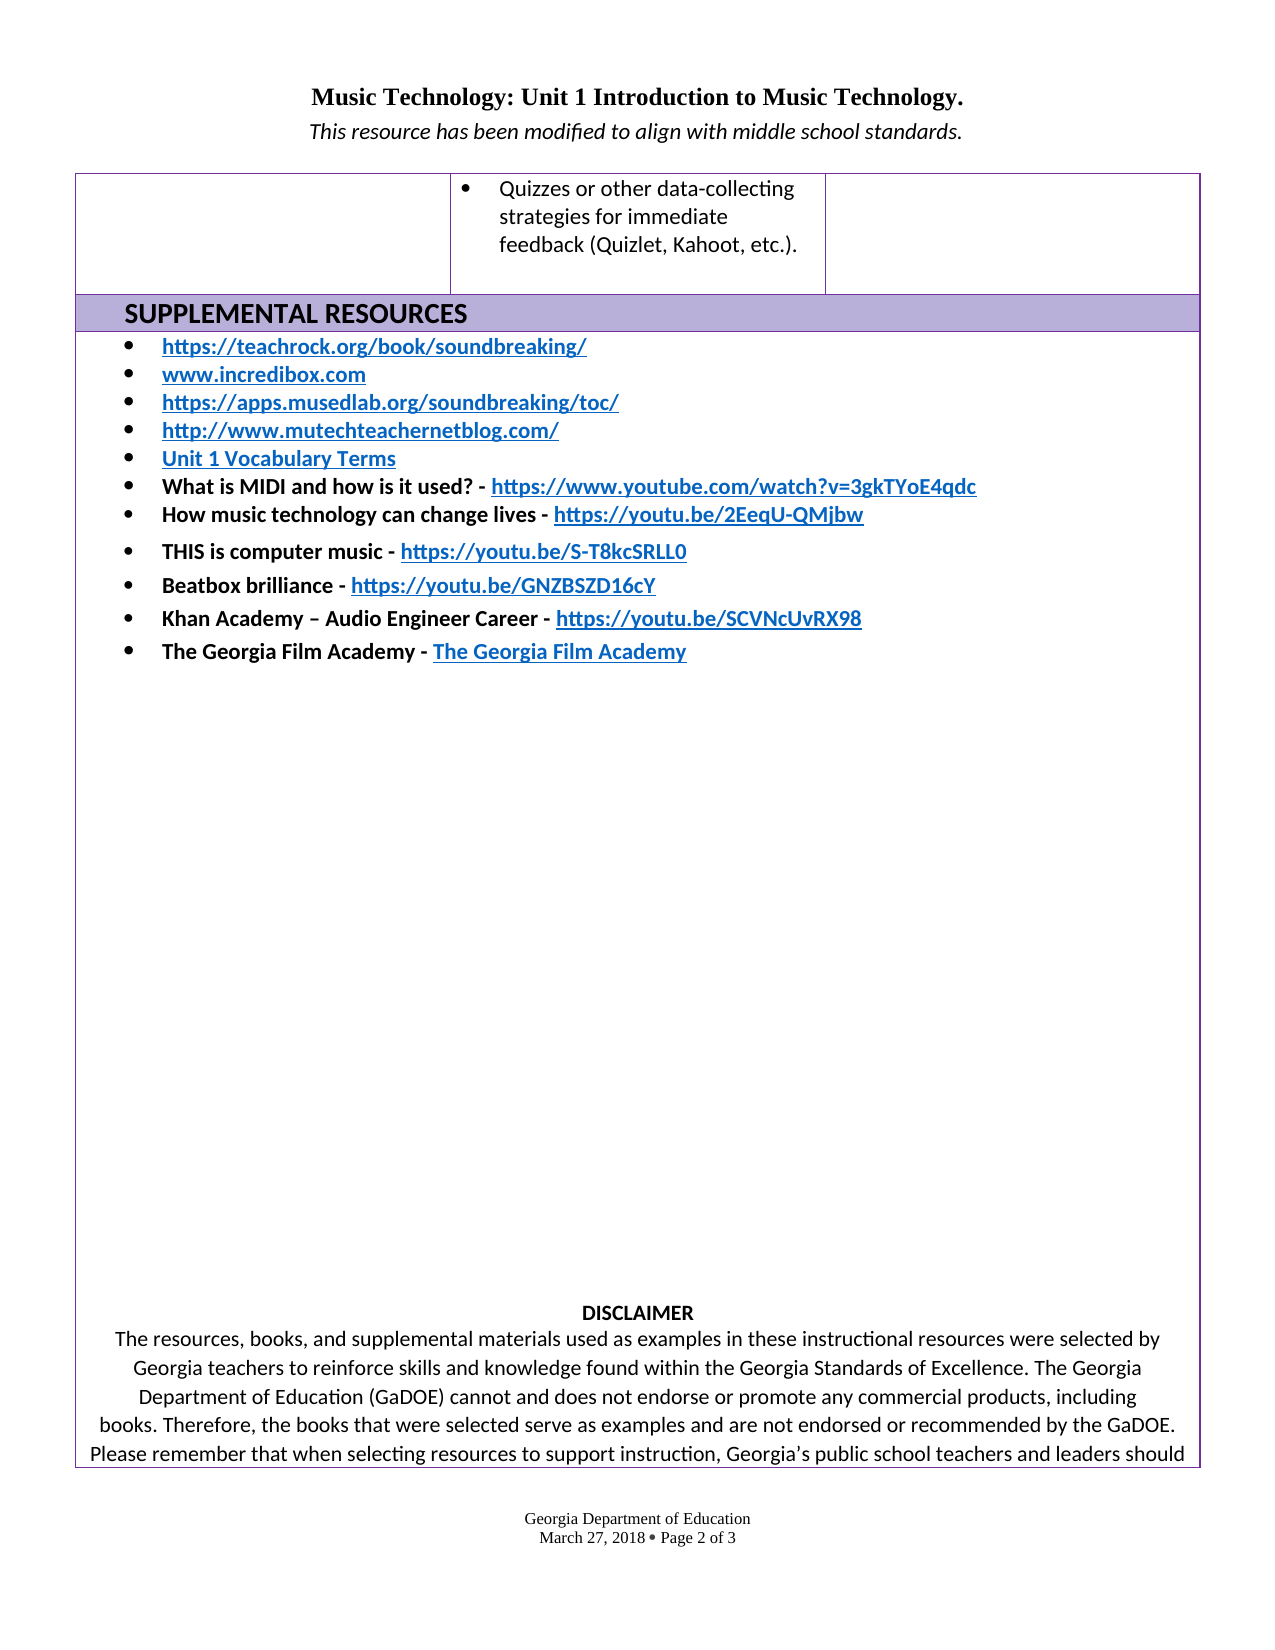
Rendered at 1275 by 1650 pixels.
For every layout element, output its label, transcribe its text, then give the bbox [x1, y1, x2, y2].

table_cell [451, 174, 825, 294]
table_cell SUPPLEMENTAL RESOURCES [76, 295, 1199, 331]
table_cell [76, 174, 450, 294]
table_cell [826, 174, 1199, 294]
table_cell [76, 332, 1199, 1467]
